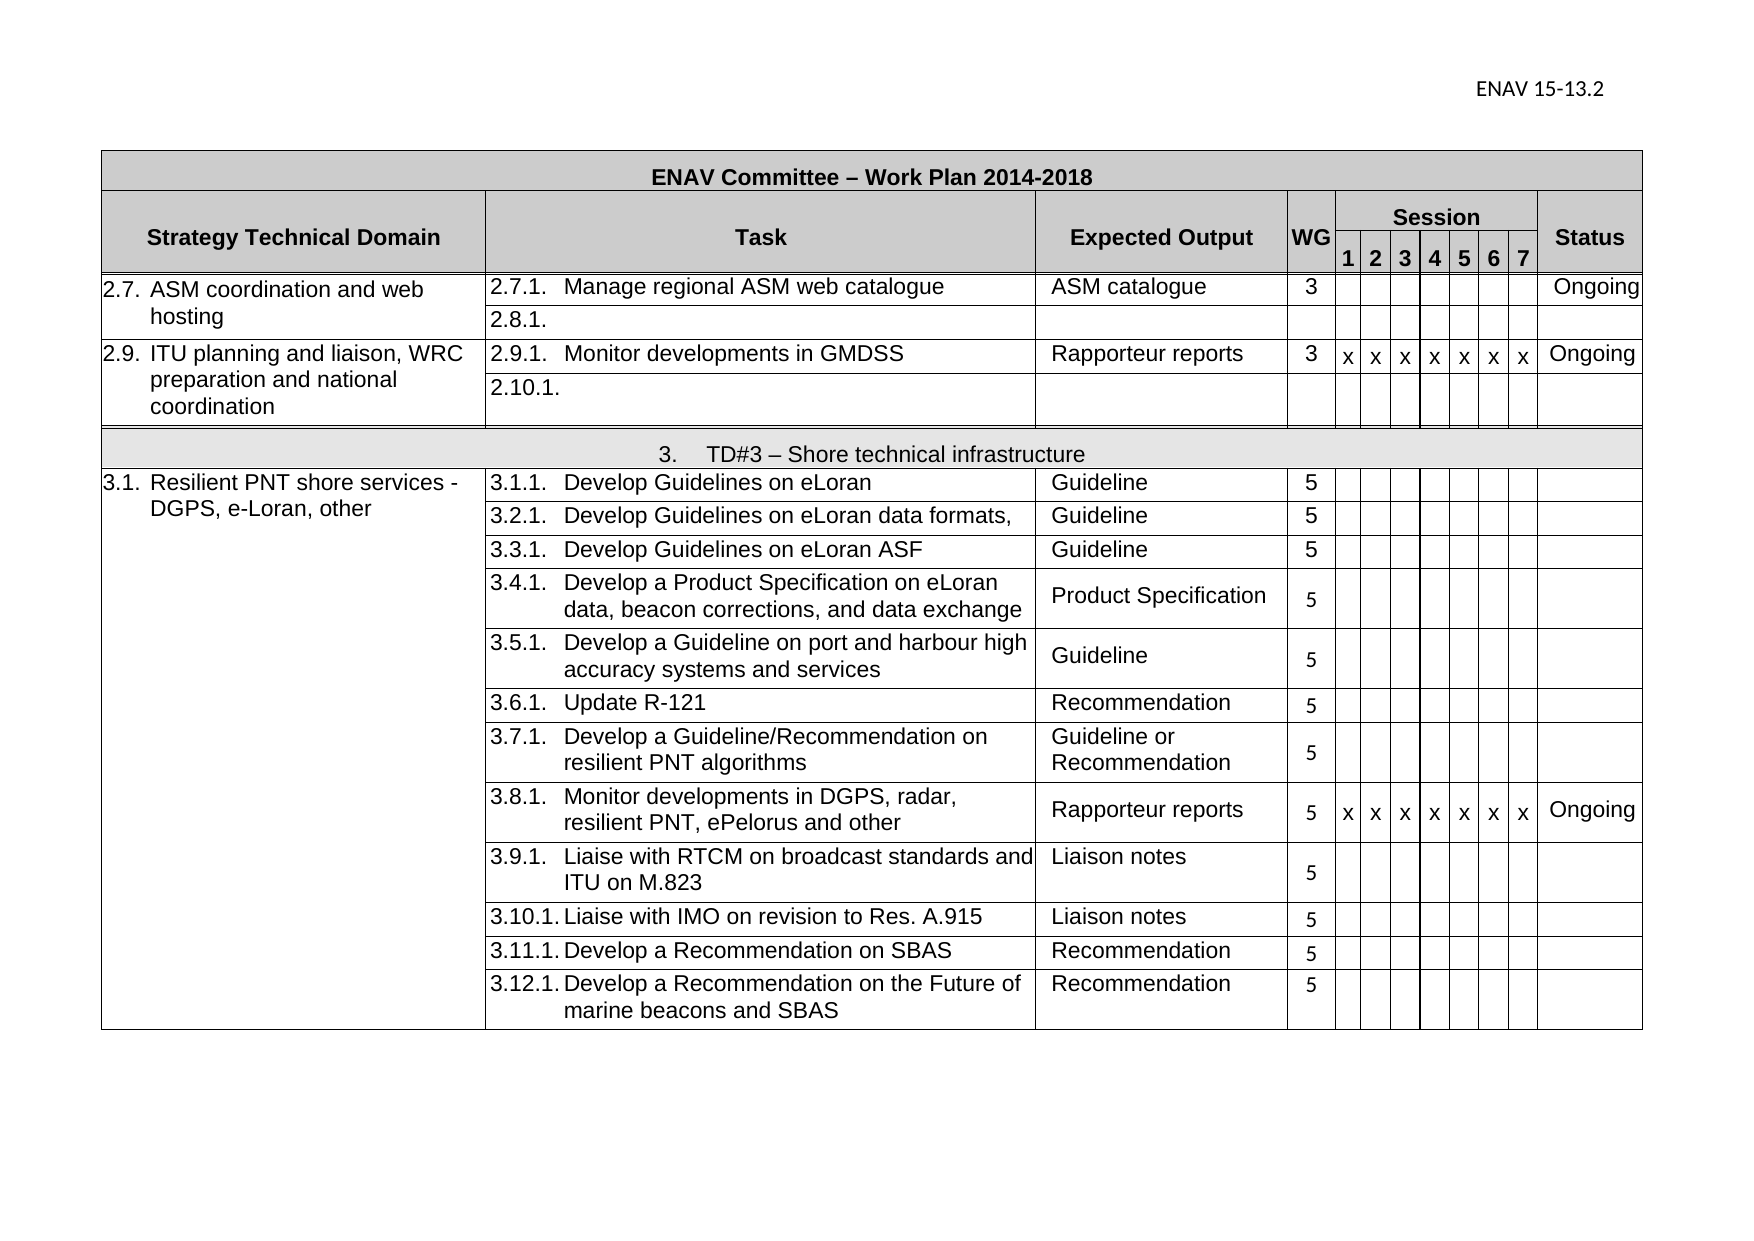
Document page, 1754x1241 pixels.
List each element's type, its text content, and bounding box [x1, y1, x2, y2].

table_cell Develop a Recommendation on the Future of marine beacons and SBAS [486, 970, 1035, 1029]
table_cell [1538, 374, 1642, 425]
table_cell Develop Guidelines on eLoran [486, 469, 1035, 501]
table_cell [1479, 903, 1508, 936]
table_cell [1479, 689, 1508, 722]
table_cell [1538, 937, 1642, 969]
table_cell 4 [1421, 231, 1449, 272]
table_cell [1450, 374, 1478, 425]
table_cell [1450, 843, 1478, 902]
table_cell [1538, 502, 1642, 535]
table_cell [1361, 723, 1390, 782]
table_cell [1421, 469, 1449, 501]
table_cell [1336, 306, 1360, 339]
table_cell [1479, 374, 1508, 425]
table_cell Ongoing [1538, 340, 1642, 373]
table_cell [1538, 843, 1642, 902]
table_cell [1421, 843, 1449, 902]
table_cell [1336, 502, 1360, 535]
table_cell [1391, 569, 1419, 628]
table_cell ITU planning and liaison, WRC preparation and national coordination [102, 340, 485, 425]
table_cell [1421, 306, 1449, 339]
table_cell Rapporteur reports [1036, 783, 1287, 842]
table_cell [486, 374, 1035, 425]
table_cell [1450, 689, 1478, 722]
table_cell [1391, 374, 1419, 425]
table_cell [1391, 306, 1419, 339]
table_cell [1479, 629, 1508, 688]
table_cell [1336, 629, 1360, 688]
table_cell [1361, 569, 1390, 628]
table_cell [1479, 306, 1508, 339]
table_cell ASM coordination and web hosting [102, 275, 485, 339]
table_cell [1421, 536, 1449, 568]
table_cell [1421, 629, 1449, 688]
table_cell Resilient PNT shore services - DGPS, e-Loran, other [102, 469, 485, 1029]
table_cell 3 [1391, 231, 1419, 272]
table_cell x [1421, 340, 1449, 373]
table_header ENAV Committee – Work Plan 2014-2018 [102, 151, 1642, 190]
table_cell [1509, 275, 1537, 305]
table_cell [1479, 469, 1508, 501]
table_cell Develop a Guideline/Recommendation on resilient PNT algorithms [486, 723, 1035, 782]
table_cell x [1361, 340, 1390, 373]
table_cell [1509, 469, 1537, 501]
table_cell Expected Output [1036, 191, 1287, 272]
table_cell [1421, 970, 1449, 1029]
table_cell [1391, 903, 1419, 936]
table_cell 5 [1288, 536, 1335, 568]
table_cell 3 [1288, 340, 1335, 373]
table_cell 5 [1288, 502, 1335, 535]
table_cell [1450, 903, 1478, 936]
table_cell [1509, 970, 1537, 1029]
table_cell [1391, 629, 1419, 688]
table_cell Rapporteur reports [1036, 340, 1287, 373]
table_cell x [1450, 783, 1478, 842]
table_cell x [1479, 340, 1508, 373]
table_cell Session [1336, 191, 1537, 230]
table_cell [1391, 937, 1419, 969]
table_cell [1509, 374, 1537, 425]
table_cell [1336, 374, 1360, 425]
table_cell [1361, 937, 1390, 969]
table_cell Develop a Product Specification on eLoran data, beacon corrections, and data exchange [486, 569, 1035, 628]
table_cell [1336, 937, 1360, 969]
table_cell [1509, 937, 1537, 969]
table_cell [1421, 569, 1449, 628]
table_cell 1 [1336, 231, 1360, 272]
table_cell x [1361, 783, 1390, 842]
table_cell [1538, 970, 1642, 1029]
table_cell [1538, 629, 1642, 688]
table_cell [1336, 970, 1360, 1029]
table_cell [1509, 536, 1537, 568]
table_cell [1288, 374, 1335, 425]
table_cell [1450, 629, 1478, 688]
table_cell [1538, 306, 1642, 339]
table_cell [1509, 689, 1537, 722]
table_cell 6 [1479, 231, 1508, 272]
table_cell Liaison notes [1036, 843, 1287, 902]
table_cell [1361, 536, 1390, 568]
table_cell [1479, 569, 1508, 628]
table_cell Status [1538, 191, 1642, 272]
table_cell [1479, 502, 1508, 535]
table_cell x [1391, 340, 1419, 373]
table_cell [1036, 306, 1287, 339]
table_cell [1538, 903, 1642, 936]
table_cell [1479, 723, 1508, 782]
table_cell [1336, 723, 1360, 782]
table_cell [1450, 502, 1478, 535]
table_cell [1391, 502, 1419, 535]
table_cell [1361, 689, 1390, 722]
table_cell [1391, 689, 1419, 722]
table_cell [1361, 629, 1390, 688]
table_cell [1336, 843, 1360, 902]
table_cell [1391, 970, 1419, 1029]
table_cell Develop a Guideline on port and harbour high accuracy systems and services [486, 629, 1035, 688]
table_cell [1479, 536, 1508, 568]
table_cell [1361, 903, 1390, 936]
table_cell Monitor developments in DGPS, radar, resilient PNT, ePelorus and other [486, 783, 1035, 842]
table_cell 5 [1288, 629, 1335, 688]
table_cell ASM catalogue [1036, 275, 1287, 305]
table_cell [1509, 629, 1537, 688]
table_cell Develop Guidelines on eLoran data formats, [486, 502, 1035, 535]
table_cell [1450, 306, 1478, 339]
table_cell Liaise with RTCM on broadcast standards and ITU on M.823 [486, 843, 1035, 902]
table_cell [1479, 970, 1508, 1029]
table_cell [1361, 970, 1390, 1029]
table_cell [1509, 903, 1537, 936]
table_cell [1509, 723, 1537, 782]
table_cell [1450, 970, 1478, 1029]
table_cell [1538, 536, 1642, 568]
table_cell [1391, 723, 1419, 782]
table_cell [1336, 569, 1360, 628]
table_cell [1361, 374, 1390, 425]
table_cell [1421, 723, 1449, 782]
table_cell 5 [1288, 970, 1335, 1029]
table_cell 5 [1288, 937, 1335, 969]
table_cell Task [486, 191, 1035, 272]
table_cell x [1450, 340, 1478, 373]
table_cell Recommendation [1036, 970, 1287, 1029]
table_cell [1479, 843, 1508, 902]
table_cell Product Specification [1036, 569, 1287, 628]
table_cell 5 [1288, 569, 1335, 628]
table_cell [1336, 536, 1360, 568]
table_cell Ongoing [1538, 275, 1642, 305]
table_cell [1538, 723, 1642, 782]
table_cell 5 [1288, 469, 1335, 501]
table_cell x [1509, 340, 1537, 373]
table_cell Develop a Recommendation on SBAS [486, 937, 1035, 969]
table_cell Liaise with IMO on revision to Res. A.915 [486, 903, 1035, 936]
table_cell TD#3 – Shore technical infrastructure [102, 429, 1642, 467]
table_cell [1361, 306, 1390, 339]
table_cell WG [1288, 191, 1335, 272]
table_cell x [1421, 783, 1449, 842]
table_cell x [1336, 340, 1360, 373]
table_cell Guideline [1036, 469, 1287, 501]
table_cell [1361, 502, 1390, 535]
table_cell [1509, 569, 1537, 628]
table_cell Liaison notes [1036, 903, 1287, 936]
table_cell 3 [1288, 275, 1335, 305]
table_cell [1391, 536, 1419, 568]
table_cell 7 [1509, 231, 1537, 272]
table_cell 5 [1288, 689, 1335, 722]
table_cell Strategy Technical Domain [102, 191, 485, 272]
table_cell [1361, 275, 1390, 305]
table_cell [1036, 374, 1287, 425]
table_cell [1538, 689, 1642, 722]
table_cell 2 [1361, 231, 1390, 272]
table_cell Recommendation [1036, 689, 1287, 722]
table_cell Develop Guidelines on eLoran ASF [486, 536, 1035, 568]
table_cell Guideline [1036, 502, 1287, 535]
table_cell 5 [1288, 783, 1335, 842]
table_cell x [1479, 783, 1508, 842]
table_cell [1479, 937, 1508, 969]
table_cell [1361, 843, 1390, 902]
table_cell Guideline [1036, 536, 1287, 568]
table_cell 5 [1288, 903, 1335, 936]
table_cell [1391, 469, 1419, 501]
table_cell Guideline or Recommendation [1036, 723, 1287, 782]
table_cell Guideline [1036, 629, 1287, 688]
table_cell [1509, 843, 1537, 902]
table_cell Monitor developments in GMDSS [486, 340, 1035, 373]
table_cell [1421, 903, 1449, 936]
table_cell [1538, 469, 1642, 501]
table_cell x [1391, 783, 1419, 842]
table_cell 5 [1288, 723, 1335, 782]
table_cell [1450, 723, 1478, 782]
table_cell Ongoing [1538, 783, 1642, 842]
table_cell [1450, 275, 1478, 305]
table_cell Recommendation [1036, 937, 1287, 969]
table_cell 5 [1288, 843, 1335, 902]
table_cell [1288, 306, 1335, 339]
table_cell x [1509, 783, 1537, 842]
table_cell [1450, 937, 1478, 969]
table_cell [1421, 502, 1449, 535]
table_cell [1450, 536, 1478, 568]
table_cell [1336, 469, 1360, 501]
table_cell [1421, 689, 1449, 722]
table_cell [1421, 937, 1449, 969]
table_cell [1336, 689, 1360, 722]
table_cell [1421, 374, 1449, 425]
table_cell [1361, 469, 1390, 501]
table_cell [486, 306, 1035, 339]
table_cell [1391, 843, 1419, 902]
table_cell [1509, 306, 1537, 339]
table_cell [1509, 502, 1537, 535]
table_cell [1421, 275, 1449, 305]
table_cell [1336, 275, 1360, 305]
table_cell [1450, 569, 1478, 628]
table_cell [1336, 903, 1360, 936]
table_cell 5 [1450, 231, 1478, 272]
table_cell [1391, 275, 1419, 305]
table_cell x [1336, 783, 1360, 842]
table_cell [1538, 569, 1642, 628]
table_cell Update R-121 [486, 689, 1035, 722]
table_cell [1479, 275, 1508, 305]
table_cell [1450, 469, 1478, 501]
table_cell Manage regional ASM web catalogue [486, 275, 1035, 305]
